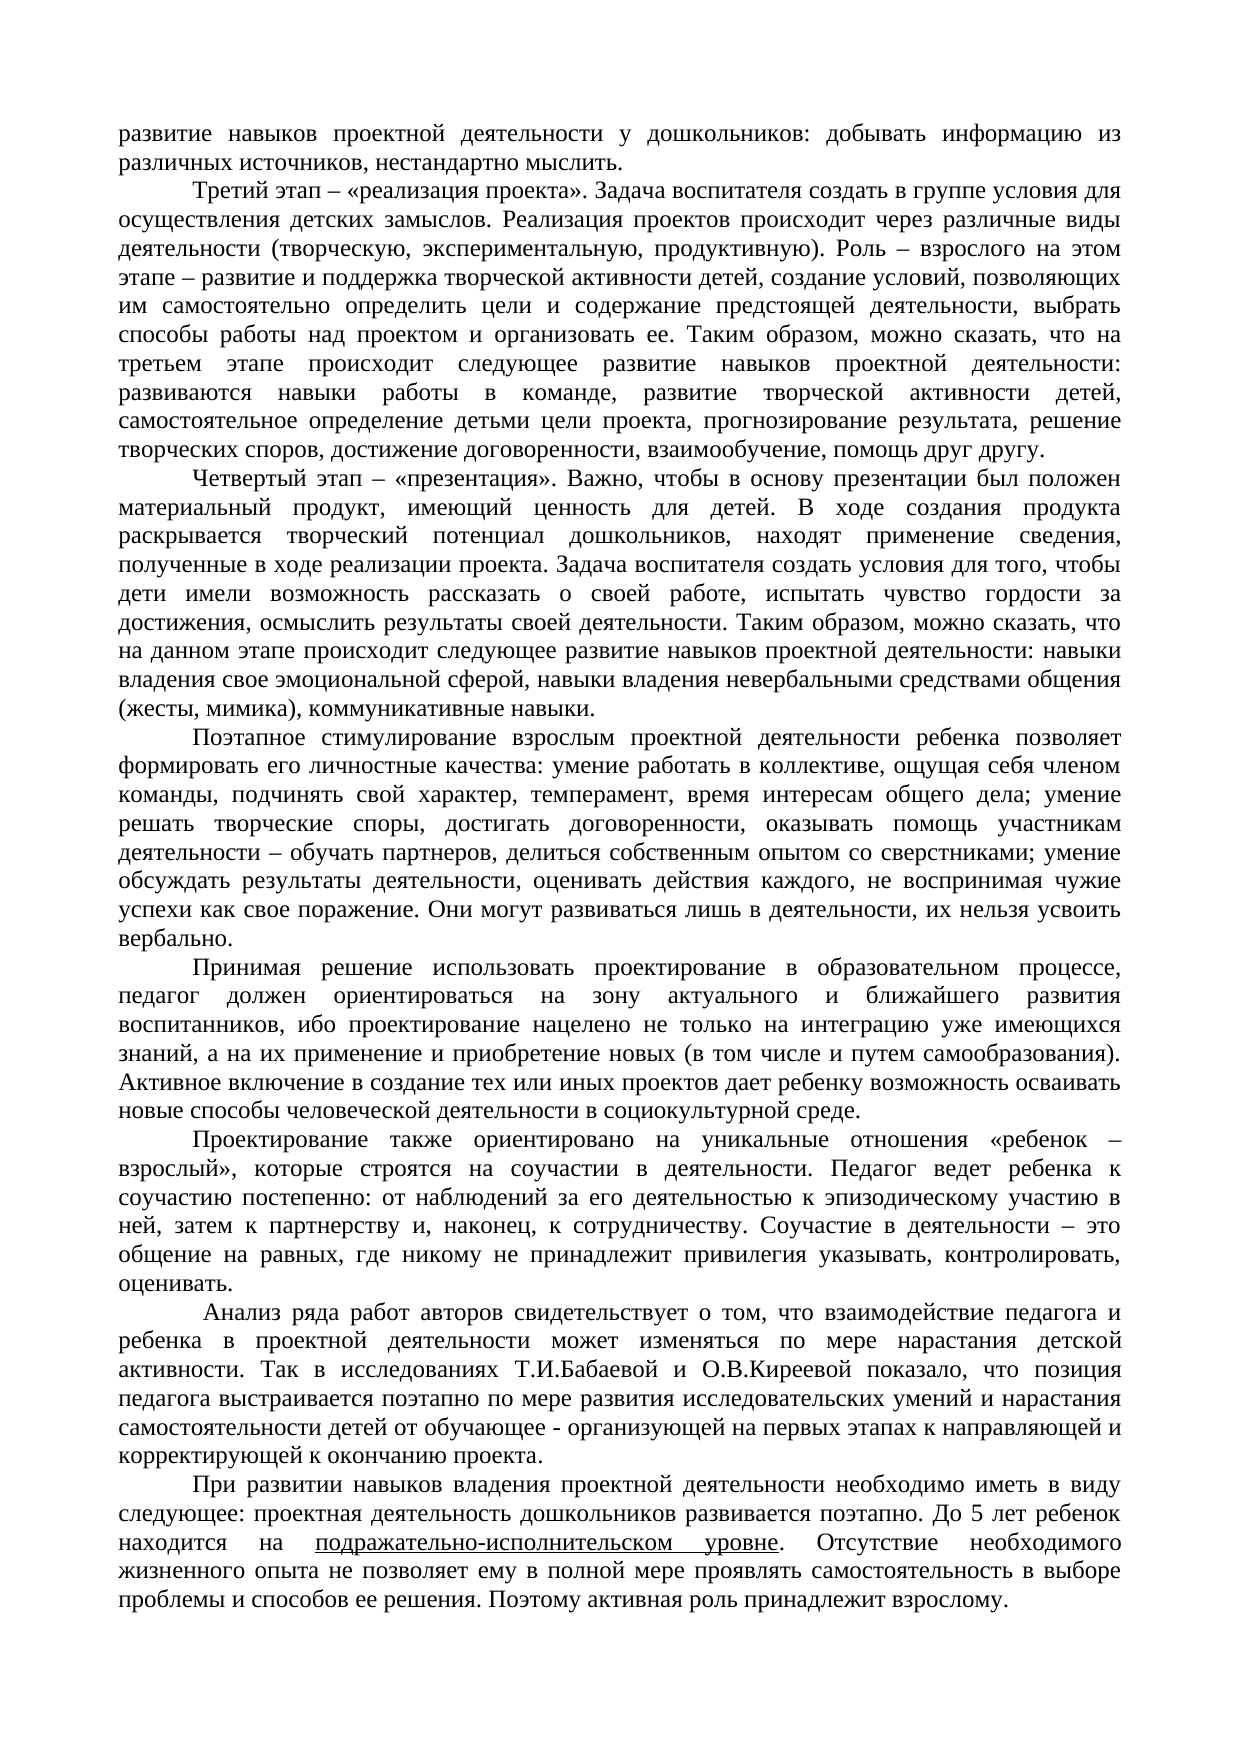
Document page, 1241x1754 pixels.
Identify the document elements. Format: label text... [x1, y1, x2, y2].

text Анализ ряда работ авторов свидетельствует о том, что взаимодействие педагога и ребенка в проектной деятельности может изменяться по мере нарастания детской активности. Так в исследованиях Т.И.Бабаевой и О.В.Киреевой показало, что позиция педагога выстраивается поэтапно по мере развития исследовательских умений и нарастания самостоятельности детей от обучающее - организующей на первых этапах к направляющей и корректирующей к окончанию проекта. [118, 1297, 1122, 1469]
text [118, 118, 1122, 176]
text Принимая решение использовать проектирование в образовательном процессе, педагог должен ориентироваться на зону актуального и ближайшего развития воспитанников, ибо проектирование нацелено не только на интеграцию уже имеющихся знаний, а на их применение и приобретение новых (в том числе и путем самообразования). Активное включение в создание тех или иных проектов дает ребенку возможность осваивать новые способы человеческой деятельности в социокультурной среде. [118, 952, 1122, 1124]
text Четвертый этап – «презентация». Важно, чтобы в основу презентации был положен материальный продукт, имеющий ценность для детей. В ходе создания продукта раскрывается творческий потенциал дошкольников, находят применение сведения, полученные в ходе реализации проекта. Задача воспитателя создать условия для того, чтобы дети имели возможность рассказать о своей работе, испытать чувство гордости за достижения, осмыслить результаты своей деятельности. Таким образом, можно сказать, что на данном этапе происходит следующее развитие навыков проектной деятельности: навыки владения свое эмоциональной сферой, навыки владения невербальными средствами общения (жесты, мимика), коммуникативные навыки. [118, 463, 1122, 722]
text Поэтапное стимулирование взрослым проектной деятельности ребенка позволяет формировать его личностные качества: умение работать в коллективе, ощущая себя членом команды, подчинять свой характер, темперамент, время интересам общего дела; умение решать творческие споры, достигать договоренности, оказывать помощь участникам деятельности – обучать партнеров, делиться собственным опытом со сверстниками; умение обсуждать результаты деятельности, оценивать действия каждого, не воспринимая чужие успехи как свое поражение. Они могут развиваться лишь в деятельности, их нельзя усвоить вербально. [118, 722, 1122, 952]
text Третий этап – «реализация проекта». Задача воспитателя создать в группе условия для осуществления детских замыслов. Реализация проектов происходит через различные виды деятельности (творческую, экспериментальную, продуктивную). Роль – взрослого на этом этапе – развитие и поддержка творческой активности детей, создание условий, позволяющих им самостоятельно определить цели и содержание предстоящей деятельности, выбрать способы работы над проектом и организовать ее. Таким образом, можно сказать, что на третьем этапе происходит следующее развитие навыков проектной деятельности: развиваются навыки работы в команде, развитие творческой активности детей, самостоятельное определение детьми цели проекта, прогнозирование результата, решение творческих споров, достижение договоренности, взаимообучение, помощь друг другу. [118, 176, 1122, 463]
text При развитии навыков владения проектной деятельности необходимо иметь в виду следующее: проектная деятельность дошкольников развивается поэтапно. До 5 лет ребенок находится на подражательно-исполнительском уровне. Отсутствие необходимого жизненного опыта не позволяет ему в полной мере проявлять самостоятельность в выборе проблемы и способов ее решения. Поэтому активная роль принадлежит взрослому. [118, 1469, 1122, 1613]
text Проектирование также ориентировано на уникальные отношения «ребенок – взрослый», которые строятся на соучастии в деятельности. Педагог ведет ребенка к соучастию постепенно: от наблюдений за его деятельностью к эпизодическому участию в ней, затем к партнерству и, наконец, к сотрудничеству. Соучастие в деятельности – это общение на равных, где никому не принадлежит привилегия указывать, контролировать, оценивать. [118, 1124, 1122, 1297]
